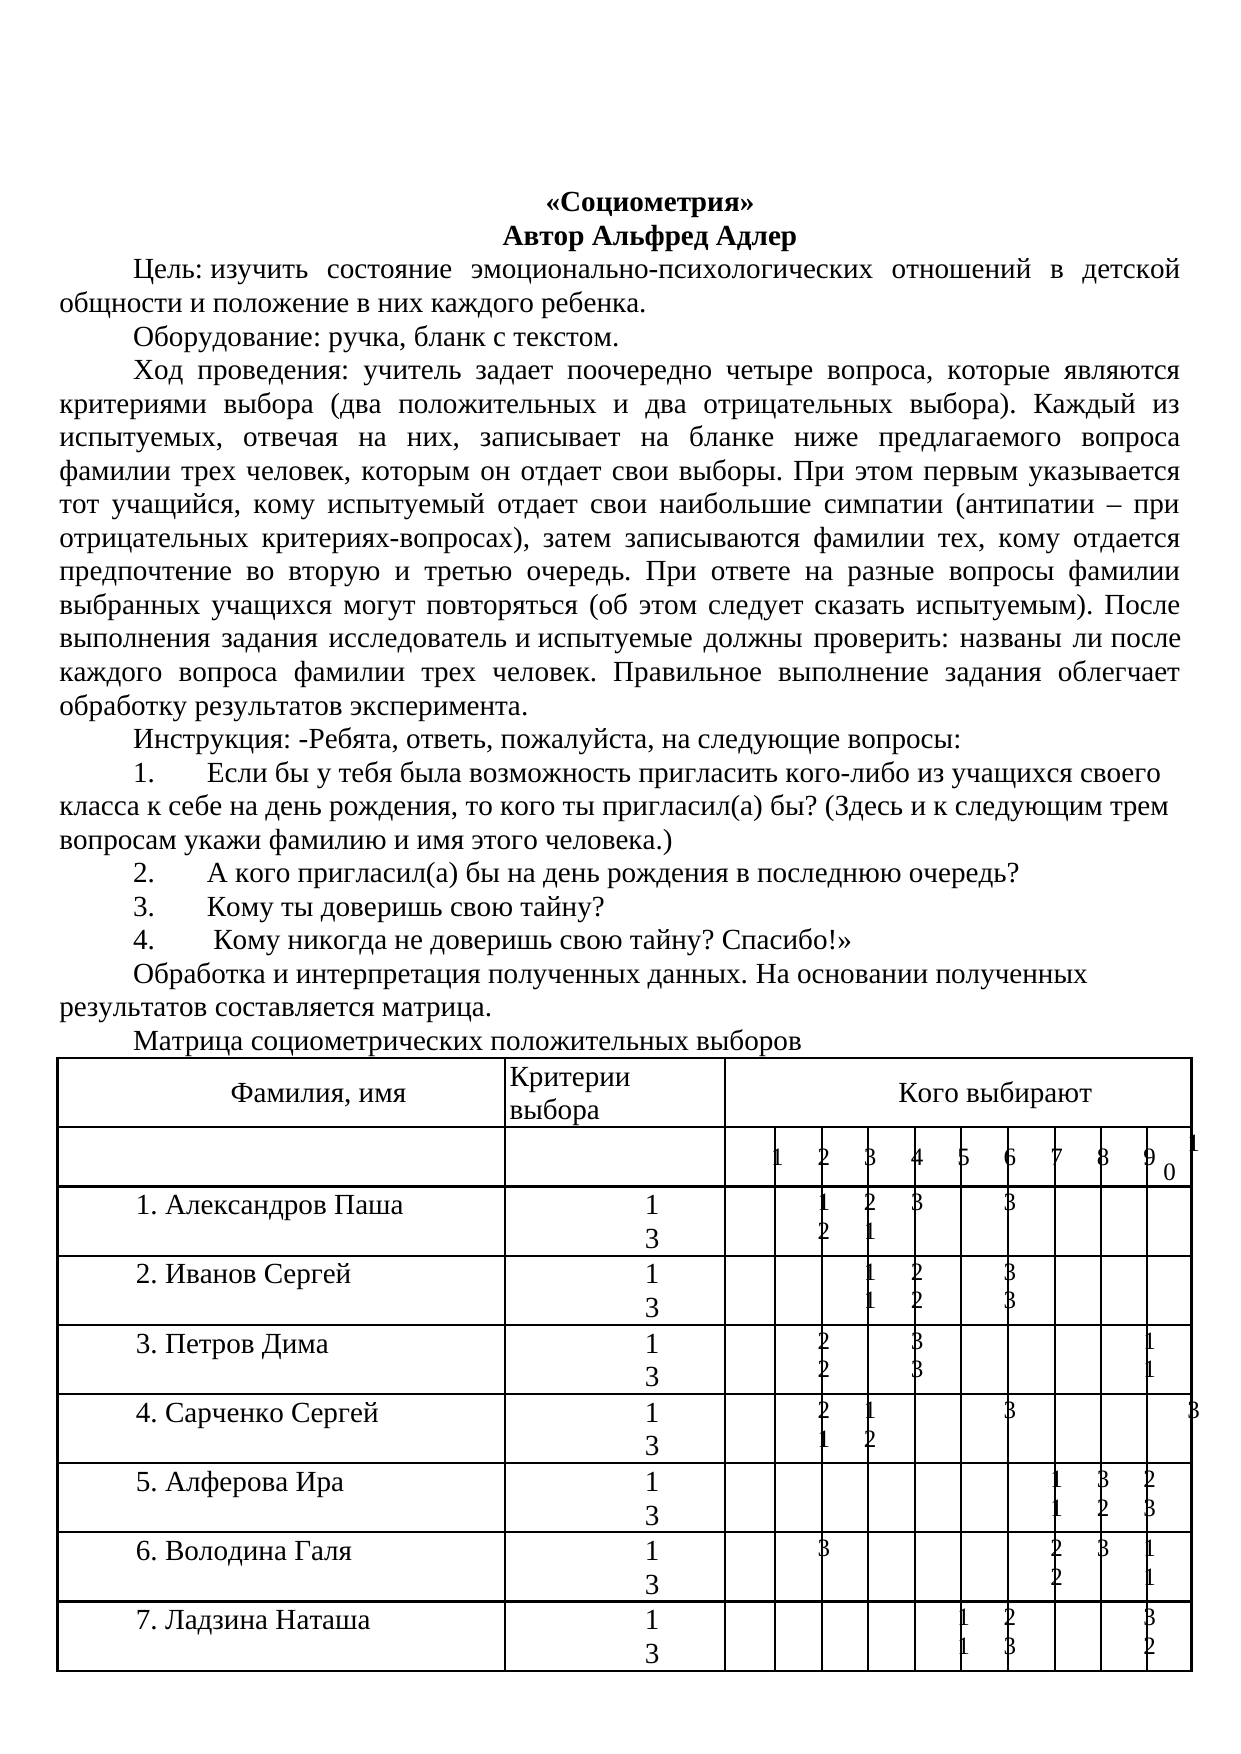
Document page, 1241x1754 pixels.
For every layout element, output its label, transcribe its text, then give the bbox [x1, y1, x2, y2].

table_cell [776, 1603, 821, 1669]
table_cell [1102, 1395, 1146, 1462]
table_cell [726, 1257, 774, 1324]
table_cell 3 2 [1102, 1603, 1146, 1669]
table_cell 1 3 [506, 1603, 724, 1669]
table_cell [1148, 1188, 1190, 1254]
table_cell [1056, 1326, 1100, 1393]
table_header Критерии выбора [506, 1059, 724, 1126]
table_cell [962, 1464, 1007, 1531]
table_cell 2. Иванов Сергей [59, 1257, 504, 1324]
table_cell [869, 1395, 914, 1462]
table_cell 7. Ладзина Наташа [59, 1603, 504, 1669]
table_cell [916, 1533, 960, 1600]
table_cell 2 1 [823, 1188, 867, 1254]
table_cell 1 1 [916, 1603, 960, 1669]
table_cell 1 3 [506, 1395, 724, 1462]
table_cell [1148, 1326, 1190, 1393]
table_cell [1009, 1603, 1054, 1669]
table_cell [726, 1603, 774, 1669]
table_cell [916, 1326, 960, 1393]
table_cell 3 [962, 1395, 1007, 1462]
table_cell [823, 1533, 867, 1600]
text Ход проведения: учитель задает поочередно четыре вопроса, которые являются критериями выбора (два положительных и два отрицательных выбора). Каждый из испытуемых, отвечая на них, записывает на бланке ниже предлагаемого вопроса фамилии трех человек, которым он отдает свои выборы. При этом первым указывается тот учащийся, кому испытуемый отдает свои наибольшие симпатии (антипатии – при отрицательных критериях-вопросах), затем записываются фамилии тех, кому отдается предпочтение во вторую и третью очередь. При ответе на разные вопросы фамилии выбранных учащихся могут повторяться (об этом следует сказать испытуемым). После выполнения задания исследователь и испытуемые должны проверить: названы ли после каждого вопроса фамилии трех человек. Правильное выполнение задания облегчает обработку результатов эксперимента. [59, 352, 1181, 721]
table_cell 5. Алферова Ира [59, 1464, 504, 1531]
table_cell 3 [869, 1188, 914, 1254]
table_cell 1 3 [506, 1326, 724, 1393]
table_cell [1056, 1603, 1100, 1669]
table_cell [1056, 1395, 1100, 1462]
table_cell 3 3 [869, 1326, 914, 1393]
text Инструкция: -Ребята, ответь, пожалуйста, на следующие вопросы: [59, 721, 1181, 755]
table_cell [726, 1464, 774, 1531]
table_cell 1 1 [1009, 1464, 1054, 1531]
table_cell [1009, 1326, 1054, 1393]
table_cell 3 2 [1056, 1464, 1100, 1531]
table_cell [1056, 1188, 1100, 1254]
text Автор Альфред Адлер [59, 218, 1181, 252]
table_cell 1 [726, 1128, 774, 1185]
text Цель: изучить состояние эмоционально-психологических отношений в детской общности и положение в них каждого ребенка. [59, 252, 1181, 319]
table_cell [916, 1257, 960, 1324]
table_cell 6 [962, 1128, 1007, 1185]
table_cell [916, 1188, 960, 1254]
table_cell 7 [1009, 1128, 1054, 1185]
table_cell [726, 1326, 774, 1393]
table_cell [59, 1128, 504, 1185]
table_cell [869, 1603, 914, 1669]
table_cell 3 [823, 1128, 867, 1185]
table_cell 1 1 [1102, 1533, 1146, 1600]
table_cell 3 [1056, 1533, 1100, 1600]
table_cell [726, 1533, 774, 1600]
table_cell [962, 1326, 1007, 1393]
table_cell [869, 1533, 914, 1600]
table_cell 2 3 [1102, 1464, 1146, 1531]
table_cell [1102, 1257, 1146, 1324]
list Кому ты доверишь свою тайну? [59, 889, 1181, 922]
table_cell [823, 1464, 867, 1531]
table_cell [1009, 1257, 1054, 1324]
table_cell 1 3 [506, 1257, 724, 1324]
table_cell [869, 1464, 914, 1531]
table_cell [776, 1464, 821, 1531]
text Обработка и интерпретация полученных данных. На основании полученных результатов составляется матрица. [59, 956, 1181, 1023]
table_cell [1102, 1188, 1146, 1254]
table_cell 1 3 [506, 1188, 724, 1254]
table_cell 2 2 [1009, 1533, 1054, 1600]
table_cell 2 2 [869, 1257, 914, 1324]
table_cell 2 2 [776, 1326, 821, 1393]
table_cell 1. Александров Паша [59, 1188, 504, 1254]
table_cell [1148, 1533, 1190, 1600]
table_cell 4. Сарченко Сергей [59, 1395, 504, 1462]
text Оборудование: ручка, бланк с текстом. [59, 319, 1181, 352]
table_cell 3 3 [962, 1257, 1007, 1324]
table_cell [916, 1464, 960, 1531]
table_cell 3. Петров Дима [59, 1326, 504, 1393]
table_cell [823, 1326, 867, 1393]
table_cell [1148, 1257, 1190, 1324]
table_cell 1 1 [823, 1257, 867, 1324]
table_cell [726, 1188, 774, 1254]
table_cell [916, 1395, 960, 1462]
table_cell 3 [776, 1533, 821, 1600]
table_cell 1 2 [823, 1395, 867, 1462]
table_cell 1 3 [506, 1464, 724, 1531]
table_header Фамилия, имя [59, 1059, 504, 1126]
table_cell 6. Володина Галя [59, 1533, 504, 1600]
table_cell 9 [1102, 1128, 1146, 1185]
table_cell 2 [776, 1128, 821, 1185]
text 4. Кому никогда не доверишь свою тайну? Спасибо!» [59, 922, 1181, 956]
table_cell 1 3 [506, 1533, 724, 1600]
table_cell 4 [869, 1128, 914, 1185]
table_cell 10 [1148, 1128, 1190, 1185]
text Матрица социометрических положительных выборов [59, 1023, 1181, 1057]
table_cell 2 3 [962, 1603, 1007, 1669]
table_cell 2 1 [776, 1395, 821, 1462]
table_cell 1 1 [1102, 1326, 1146, 1393]
table_cell 8 [1056, 1128, 1100, 1185]
table_cell [1009, 1395, 1054, 1462]
table_cell 3 [1148, 1395, 1190, 1462]
table_cell [776, 1257, 821, 1324]
table_cell [1148, 1603, 1190, 1669]
table_cell 5 [916, 1128, 960, 1185]
list А кого пригласил(а) бы на день рождения в последнюю очередь? [59, 855, 1181, 889]
table_cell [506, 1128, 724, 1185]
table_header Кого выбирают [726, 1059, 1190, 1126]
table_cell [1056, 1257, 1100, 1324]
table_cell 3 [962, 1188, 1007, 1254]
table_cell [962, 1533, 1007, 1600]
text «Социометрия» [59, 184, 1181, 218]
table_cell [1148, 1464, 1190, 1531]
table_cell 1 2 [776, 1188, 821, 1254]
table_cell [1009, 1188, 1054, 1254]
list Если бы у тебя была возможность пригласить кого-либо из учащихся своего класса к себе на день рождения, то кого ты пригласил(а) бы? (Здесь и к следующим трем вопросам укажи фамилию и имя этого человека.) [59, 755, 1181, 855]
table_cell [823, 1603, 867, 1669]
table_cell [726, 1395, 774, 1462]
